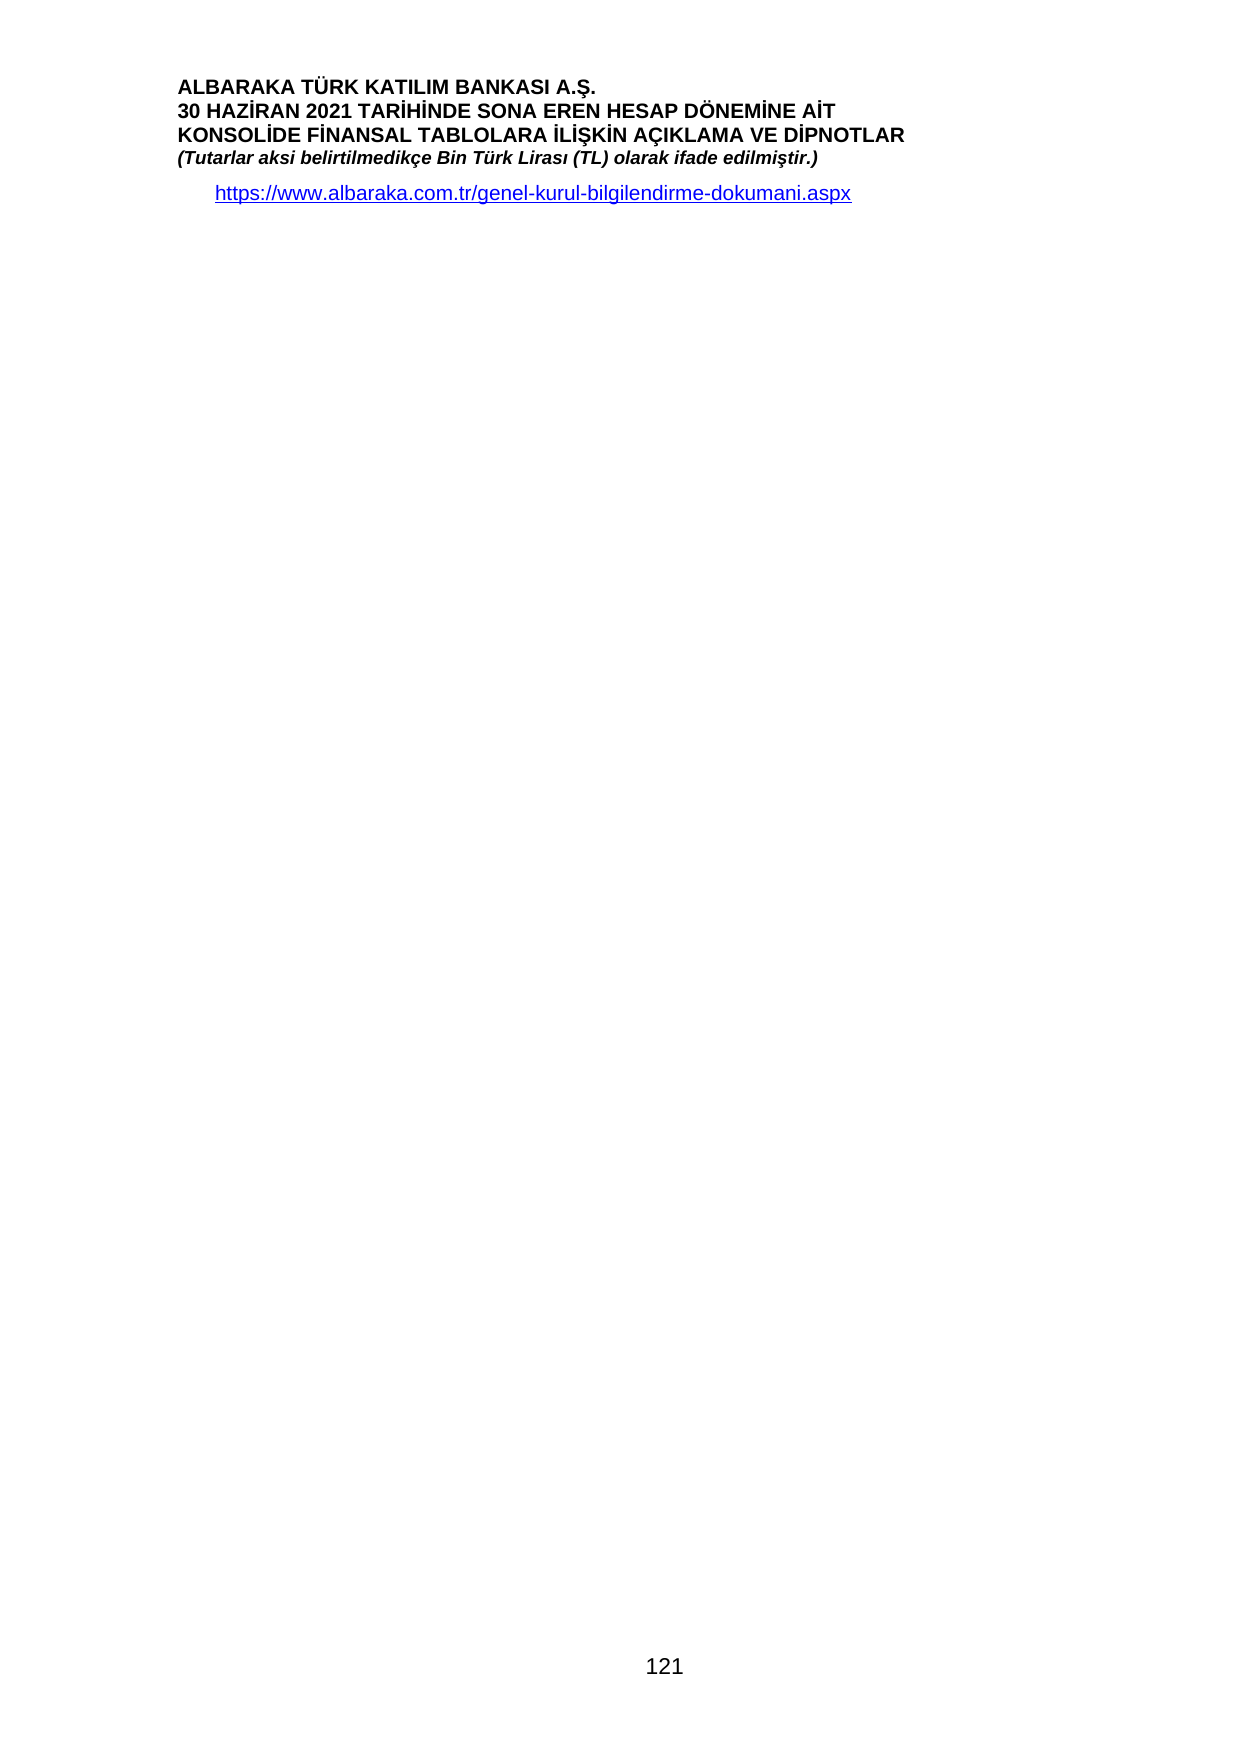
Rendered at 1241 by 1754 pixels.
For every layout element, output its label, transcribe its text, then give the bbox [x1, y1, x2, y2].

list https://www.albaraka.com.tr/genel-kurul-bilgilendirme-dokumani.aspx [215, 181, 1152, 205]
